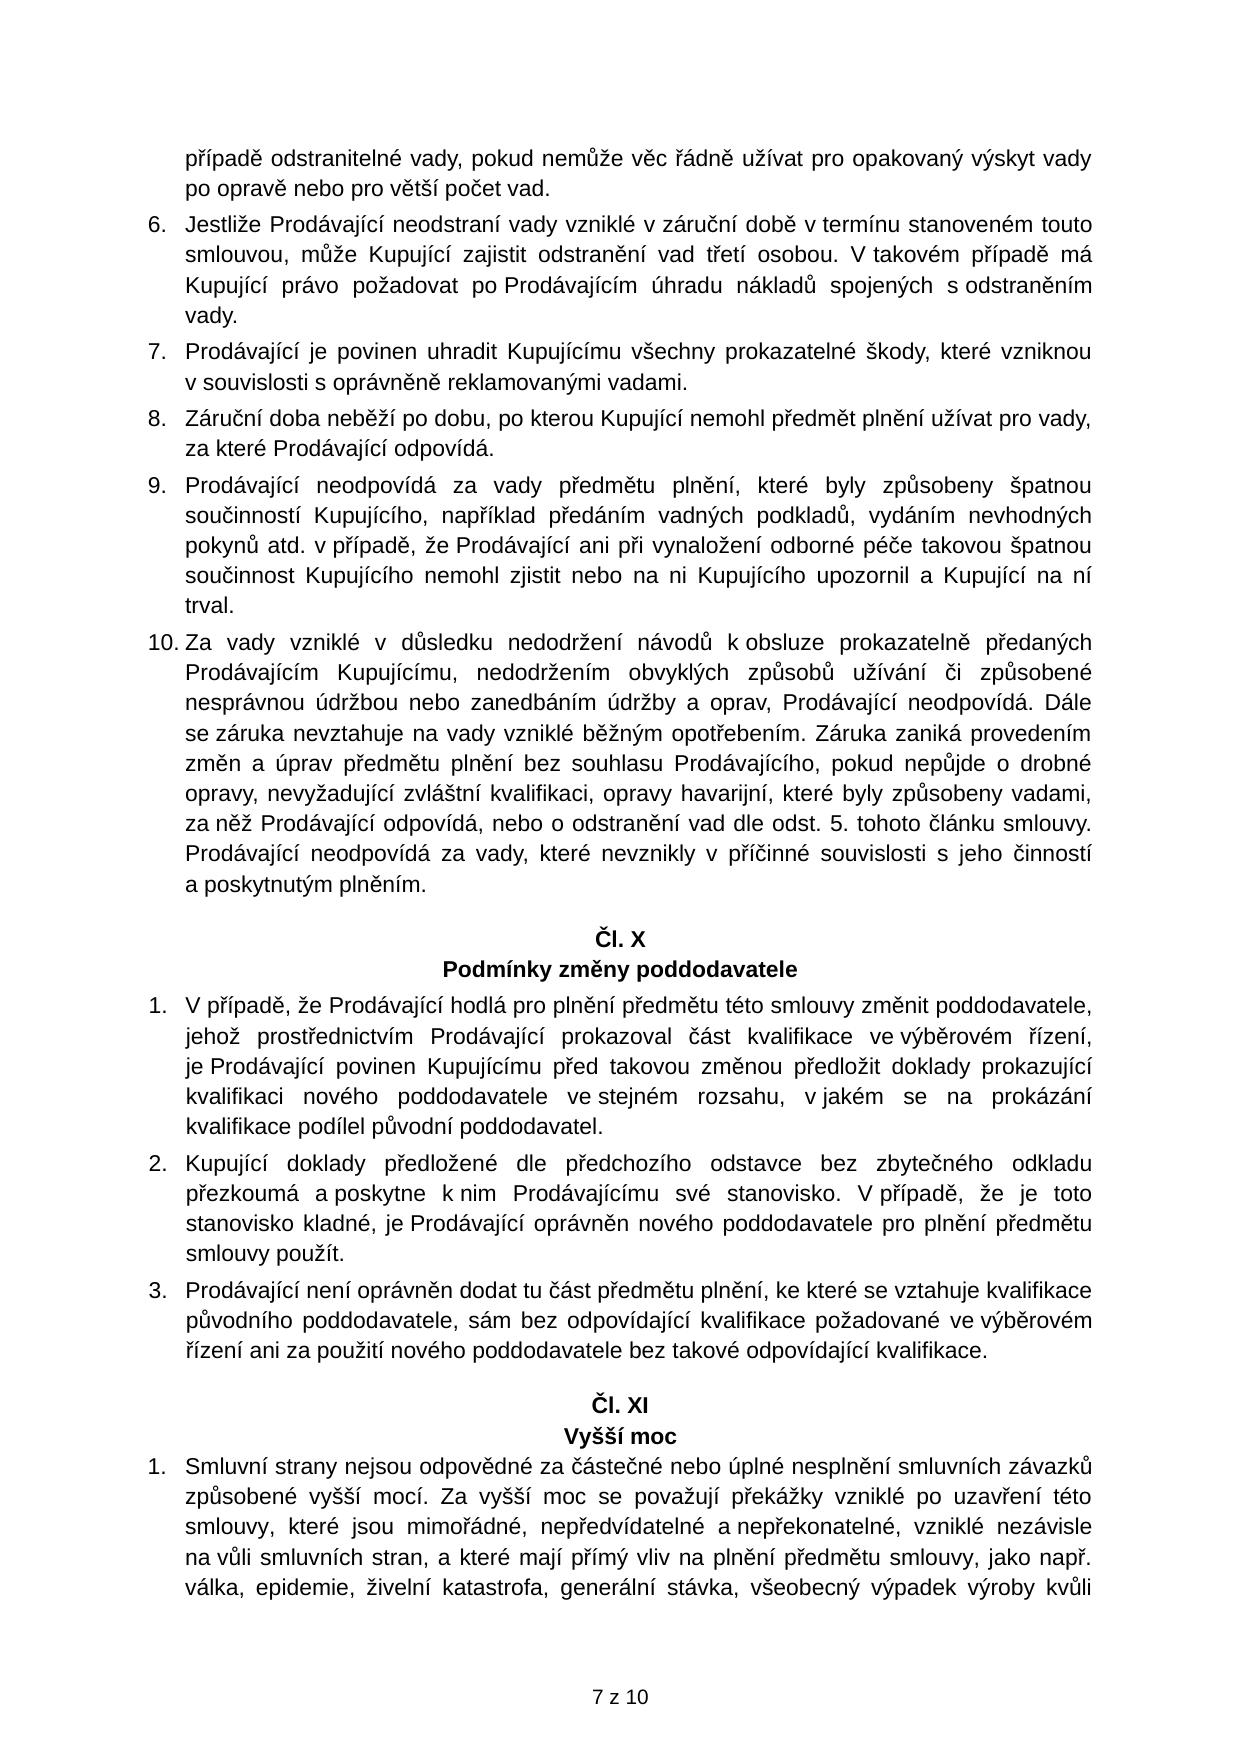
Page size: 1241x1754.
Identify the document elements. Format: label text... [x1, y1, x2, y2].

subtitle Za vady vzniklé v důsledku nedodržení návodů k obsluze prokazatelně předaných Prodávajícím Kupujícímu, nedodržením obvyklých způsobů užívání či způsobené nesprávnou údržbou nebo zanedbáním údržby a oprav, Prodávající neodpovídá. Dále se záruka nevztahuje na vady vzniklé běžným opotřebením. Záruka zaniká provedením změn a úprav předmětu plnění bez souhlasu Prodávajícího, pokud nepůjde o drobné opravy, nevyžadující zvláštní kvalifikaci, opravy havarijní, které byly způsobeny vadami, za něž Prodávající odpovídá, nebo o odstranění vad dle odst. 5. tohoto článku smlouvy. Prodávající neodpovídá za vady, které nevznikly v příčinné souvislosti s jeho činností a poskytnutým plněním. [148, 629, 1092, 897]
subtitle Záruční doba neběží po dobu, po kterou Kupující nemohl předmět plnění užívat pro vady, za které Prodávající odpovídá. [148, 405, 1092, 462]
subtitle Jestliže Prodávající neodstraní vady vzniklé v záruční době v termínu stanoveném touto smlouvou, může Kupující zajistit odstranění vad třetí osobou. V takovém případě má Kupující právo požadovat po Prodávajícím úhradu nákladů spojených s odstraněním vady. [148, 211, 1092, 328]
subtitle Prodávající neodpovídá za vady předmětu plnění, které byly způsobeny špatnou součinností Kupujícího, například předáním vadných podkladů, vydáním nevhodných pokynů atd. v případě, že Prodávající ani při vynaložení odborné péče takovou špatnou součinnost Kupujícího nemohl zjistit nebo na ni Kupujícího upozornil a Kupující na ní trval. [148, 472, 1092, 619]
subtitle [148, 144, 1092, 201]
subtitle V případě, že Prodávající hodlá pro plnění předmětu této smlouvy změnit poddodavatele, jehož prostřednictvím Prodávající prokazoval část kvalifikace ve výběrovém řízení, je Prodávající povinen Kupujícímu před takovou změnou předložit doklady prokazující kvalifikaci nového poddodavatele ve stejném rozsahu, v jakém se na prokázání kvalifikace podílel původní poddodavatel. [148, 992, 1092, 1140]
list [147, 1453, 1092, 1600]
subtitle Kupující doklady předložené dle předchozího odstavce bez zbytečného odkladu přezkoumá a poskytne k nim Prodávajícímu své stanovisko. V případě, že je toto stanovisko kladné, je Prodávající oprávněn nového poddodavatele pro plnění předmětu smlouvy použít. [148, 1150, 1092, 1267]
subtitle Prodávající není oprávněn dodat tu část předmětu plnění, ke které se vztahuje kvalifikace původního poddodavatele, sám bez odpovídající kvalifikace požadované ve výběrovém řízení ani za použití nového poddodavatele bez takové odpovídající kvalifikace. [148, 1277, 1092, 1364]
subtitle Čl. X [148, 926, 1092, 952]
text Podmínky změny poddodavatele [148, 956, 1092, 982]
subtitle Čl. XI [148, 1392, 1092, 1419]
subtitle Prodávající je povinen uhradit Kupujícímu všechny prokazatelné škody, které vzniknou v souvislosti s oprávněně reklamovanými vadami. [148, 338, 1092, 395]
text Vyšší moc [148, 1423, 1092, 1449]
